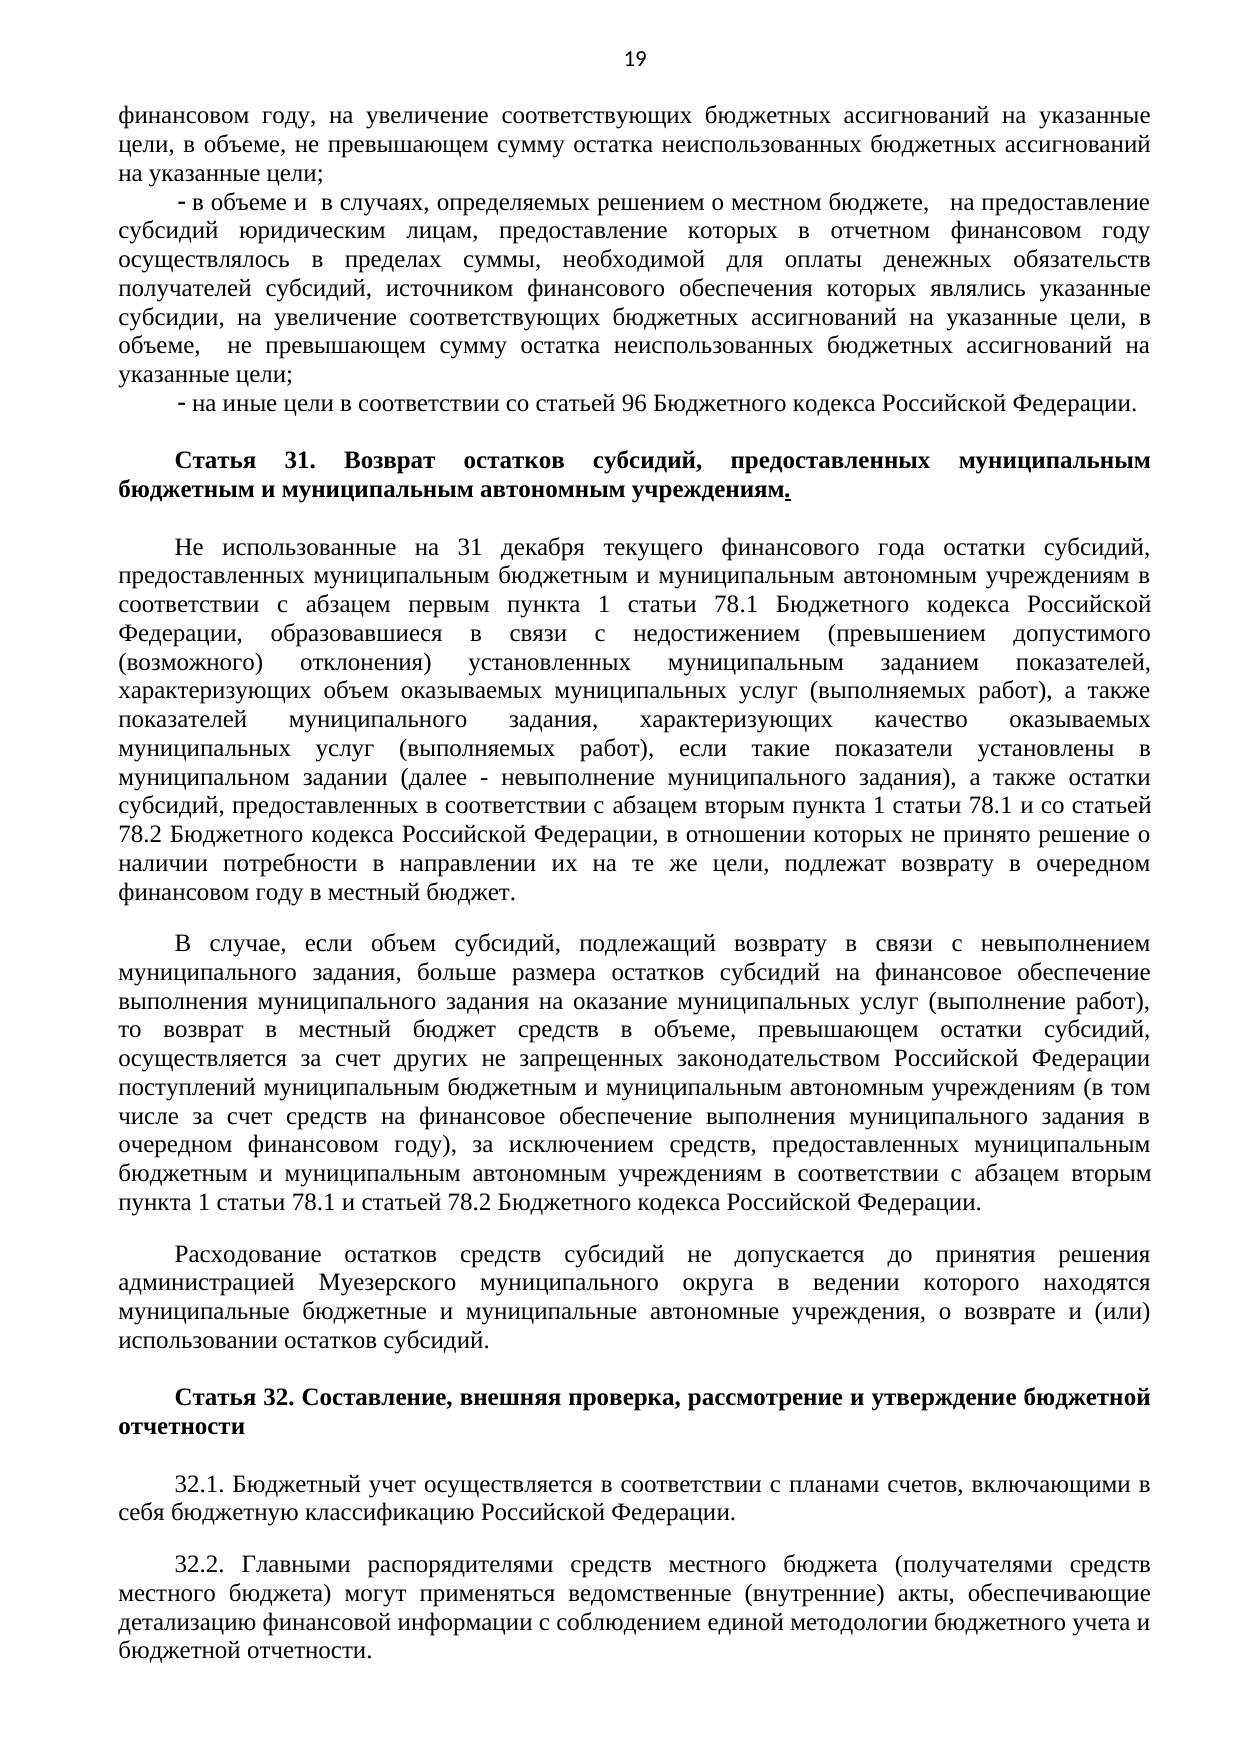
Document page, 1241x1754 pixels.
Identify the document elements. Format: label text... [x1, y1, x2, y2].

text 32.2. Главными распорядителями средств местного бюджета (получателями средств местного бюджета) могут применяться ведомственные (внутренние) акты, обеспечивающие детализацию финансовой информации с соблюдением единой методологии бюджетного учета и бюджетной отчетности. [118, 1549, 1152, 1664]
text В случае, если объем субсидий, подлежащий возврату в связи с невыполнением муниципального задания, больше размера остатков субсидий на финансовое обеспечение выполнения муниципального задания на оказание муниципальных услуг (выполнение работ), то возврат в местный бюджет средств в объеме, превышающем остатки субсидий, осуществляется за счет других не запрещенных законодательством Российской Федерации поступлений муниципальным бюджетным и муниципальным автономным учреждениям (в том числе за счет средств на финансовое обеспечение выполнения муниципального задания в очередном финансовом году), за исключением средств, предоставленных муниципальным бюджетным и муниципальным автономным учреждениям в соответствии с абзацем вторым пункта 1 статьи 78.1 и статьей 78.2 Бюджетного кодекса Российской Федерации. [118, 928, 1152, 1216]
text Не использованные на 31 декабря текущего финансового года остатки субсидий, предоставленных муниципальным бюджетным и муниципальным автономным учреждениям в соответствии с абзацем первым пункта 1 статьи 78.1 Бюджетного кодекса Российской Федерации, образовавшиеся в связи с недостижением (превышением допустимого (возможного) отклонения) установленных муниципальным заданием показателей, характеризующих объем оказываемых муниципальных услуг (выполняемых работ), а также показателей муниципального задания, характеризующих качество оказываемых муниципальных услуг (выполняемых работ), если такие показатели установлены в муниципальном задании (далее - невыполнение муниципального задания), а также остатки субсидий, предоставленных в соответствии с абзацем вторым пункта 1 статьи 78.1 и со статьей 78.2 Бюджетного кодекса Российской Федерации, в отношении которых не принято решение о наличии потребности в направлении их на те же цели, подлежат возврату в очередном финансовом году в местный бюджет. [118, 532, 1152, 905]
text 32.1. Бюджетный учет осуществляется в соответствии с планами счетов, включающими в себя бюджетную классификацию Российской Федерации. [118, 1469, 1152, 1526]
text Расходование остатков средств субсидий не допускается до принятия решения администрацией Муезерского муниципального округа в ведении которого находятся муниципальные бюджетные и муниципальные автономные учреждения, о возврате и (или) использовании остатков субсидий. [118, 1239, 1152, 1354]
title Статья 32. Составление, внешняя проверка, рассмотрение и утверждение бюджетной отчетности [118, 1382, 1152, 1440]
title Статья 31. Возврат остатков субсидий, предоставленных муниципальным бюджетным и муниципальным автономным учреждениям. [118, 445, 1152, 503]
list в объеме и в случаях, определяемых решением о местном бюджете, на предоставление субсидий юридическим лицам, предоставление которых в отчетном финансовом году осуществлялось в пределах суммы, необходимой для оплаты денежных обязательств получателей субсидий, источником финансового обеспечения которых являлись указанные субсидии, на увеличение соответствующих бюджетных ассигнований на указанные цели, в объеме, не превышающем сумму остатка неиспользованных бюджетных ассигнований на указанные цели; [118, 187, 1152, 388]
list на иные цели в соответствии со статьей 96 Бюджетного кодекса Российской Федерации. [118, 388, 1152, 417]
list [118, 100, 1152, 187]
